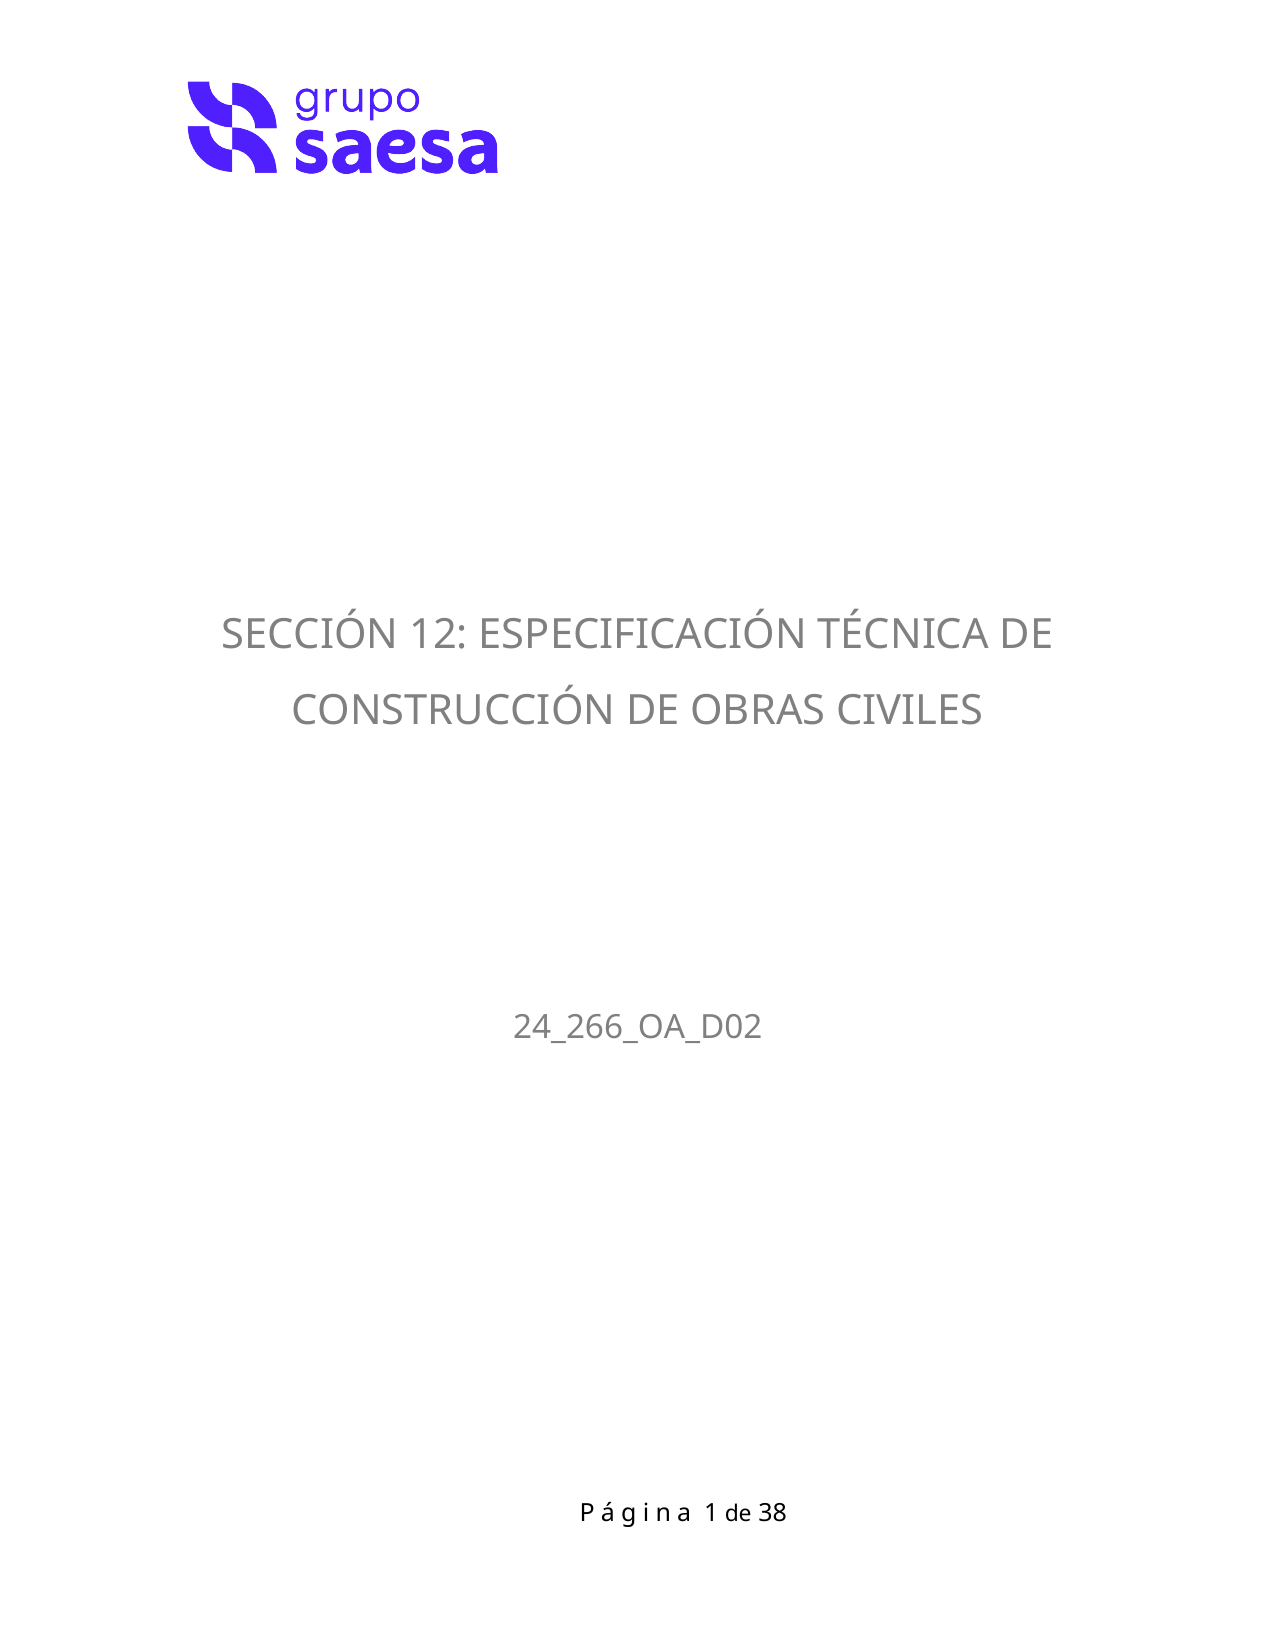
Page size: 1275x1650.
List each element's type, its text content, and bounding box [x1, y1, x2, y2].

text CONSTRUCCIÓN DE OBRAS CIVILES [177, 680, 1098, 737]
text SECCIÓN 12: ESPECIFICACIÓN TÉCNICA DE [177, 604, 1098, 661]
text 24_266_OA_D02 [177, 1003, 1098, 1048]
picture [177, 73, 507, 177]
